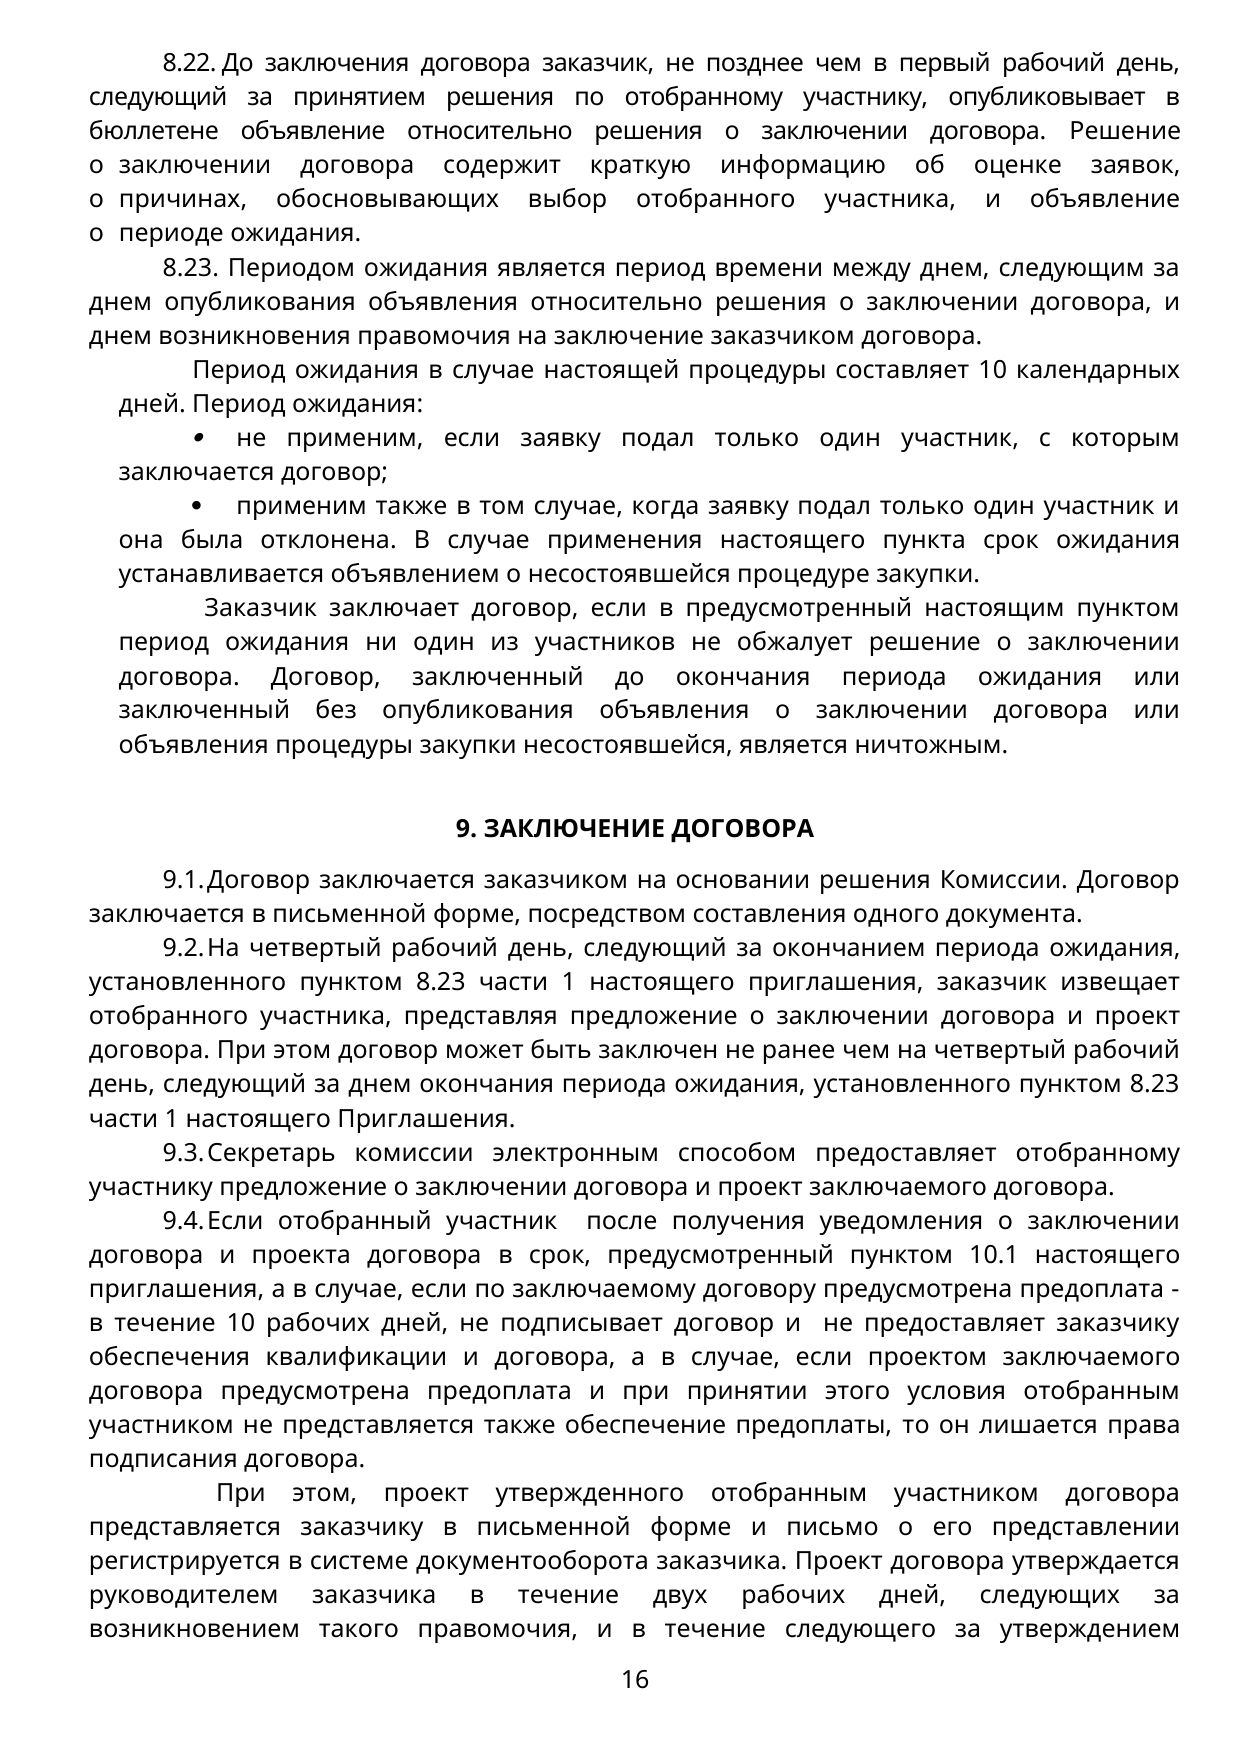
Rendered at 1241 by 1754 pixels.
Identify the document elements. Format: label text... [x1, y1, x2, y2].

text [89, 1475, 1181, 1645]
text 9.3. Секретарь комиссии электронным способом предоставляет отобранному участнику предложение о заключении договора и проект заключаемого договора. [89, 1134, 1181, 1202]
text 9.1. Договор заключается заказчиком на основании решения Комиссии. Договор заключается в письменной форме, посредством составления одного документа. [89, 862, 1181, 930]
text 9. ЗАКЛЮЧЕНИЕ ДОГОВОРА [89, 811, 1181, 845]
text 9.4. Если отобранный участник после получения уведомления о заключении договора и проекта договора в срок, предусмотренный пунктом 10.1 настоящего приглашения, а в случае, если по заключаемому договору предусмотрена предоплата - в течение 10 рабочих дней, не подписывает договор и не предоставляет заказчику обеспечения квалификации и договора, а в случае, если проектом заключаемого договора предусмотрена предоплата и при принятии этого условия отобранным участником не представляется также обеспечение предоплаты, то он лишается права подписания договора. [89, 1202, 1181, 1475]
text 8.22. До заключения договора заказчик, не позднее чем в первый рабочий день, следующий за принятием решения по отобранному участнику, опубликовывает в бюллетене объявление относительно решения о заключении договора. Решение о заключении договора содержит краткую информацию об оценке заявок, о причинах, обосновывающих выбор отобранного участника, и объявление о периоде ожидания. [89, 44, 1181, 249]
text 9.2. На четвертый рабочий день, следующий за окончанием периода ожидания, установленного пунктом 8.23 части 1 настоящего приглашения, заказчик извещает отобранного участника, представляя предложение о заключении договора и проект договора. При этом договор может быть заключен не ранее чем на четвертый рабочий день, следующий за днем окончания периода ожидания, установленного пунктом 8.23 части 1 настоящего Приглашения. [89, 930, 1181, 1134]
text Период ожидания в случае настоящей процедуры составляет 10 календарных дней. Период ожидания: [118, 352, 1181, 420]
text 8.23. Периодом ожидания является период времени между днем, следующим за днем опубликования объявления относительно решения о заключении договора, и днем возникновения правомочия на заключение заказчиком договора. [89, 249, 1181, 352]
text Заказчик заключает договор, если в предусмотренный настоящим пунктом период ожидания ни один из участников не обжалует решение о заключении договора. Договор, заключенный до окончания периода ожидания или заключенный без опубликования объявления о заключении договора или объявления процедуры закупки несостоявшейся, является ничтожным. [118, 590, 1181, 760]
list применим также в том случае, когда заявку подал только один участник и она была отклонена. В случае применения настоящего пункта срок ожидания устанавливается объявлением о несостоявшейся процедуре закупки. [118, 488, 1181, 590]
list не применим, если заявку подал только один участник, с которым заключается договор; [118, 420, 1181, 488]
